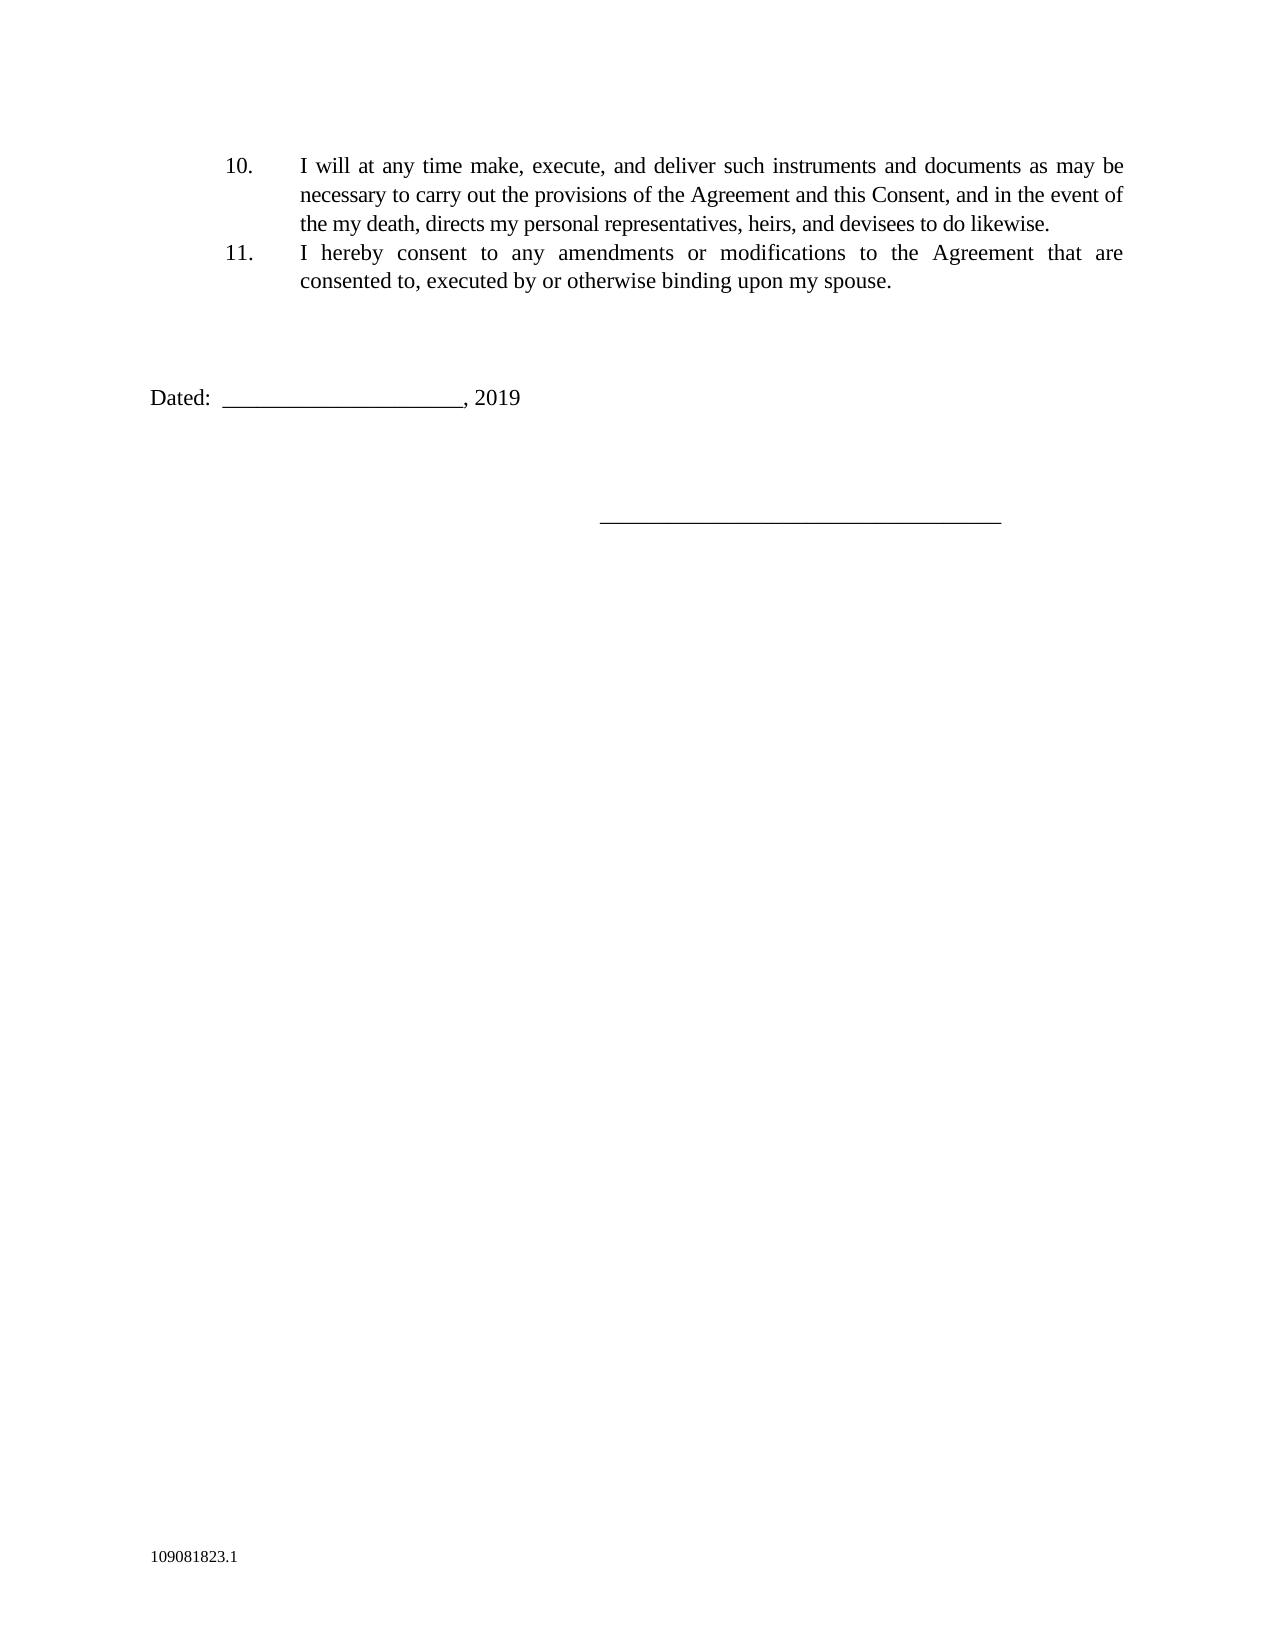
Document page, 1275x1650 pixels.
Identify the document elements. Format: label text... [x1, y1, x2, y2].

list I will at any time make, execute, and deliver such instruments and documents as may be necessary to carry out the provisions of the Agreement and this Consent, and in the event of the my death, directs my personal representatives, heirs, and devisees to do likewise. [225, 150, 1125, 237]
list I hereby consent to any amendments or modifications to the Agreement that are consented to, executed by or otherwise binding upon my spouse. [225, 237, 1125, 295]
text ___________________________________ [150, 498, 1125, 527]
text Dated: _____________________, 2019 [150, 382, 1125, 411]
